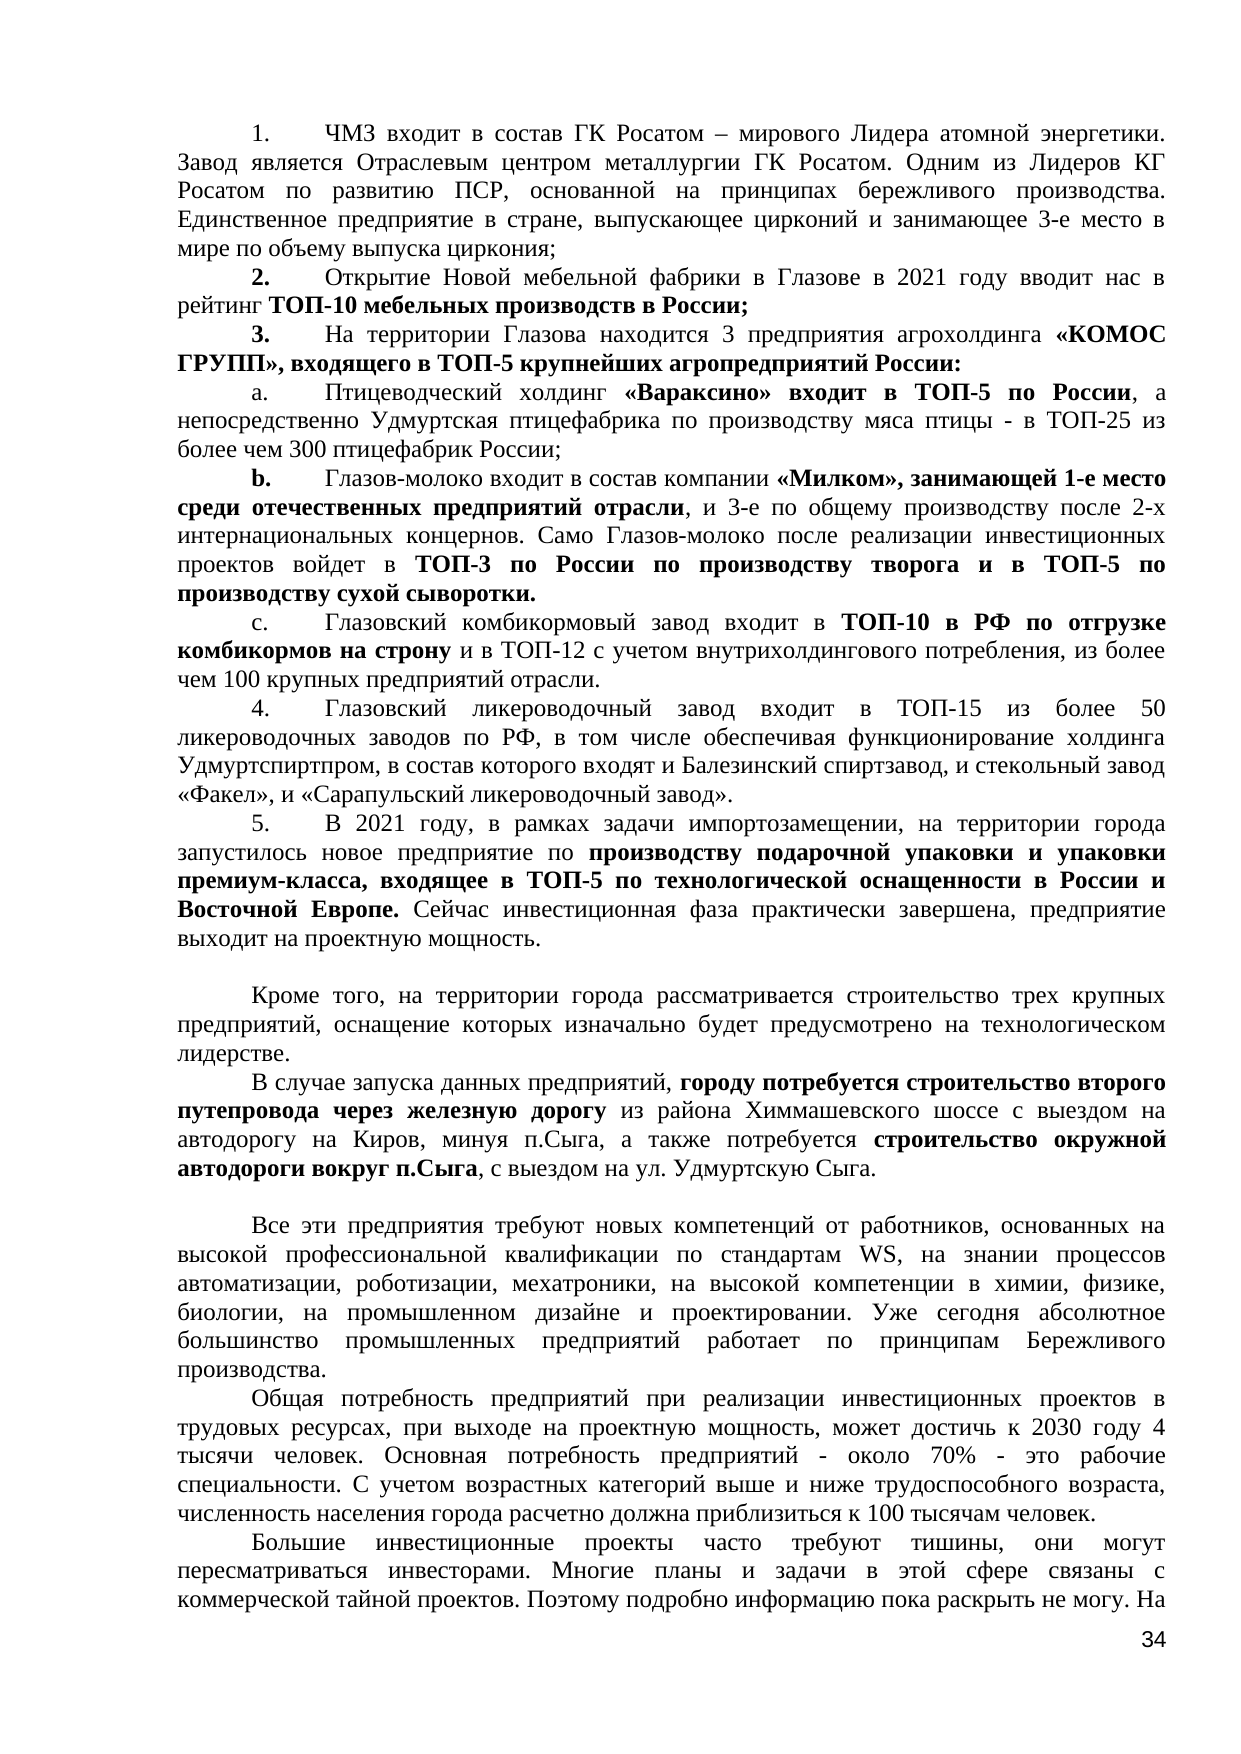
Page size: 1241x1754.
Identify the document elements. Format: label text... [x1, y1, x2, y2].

list ЧМЗ входит в состав ГК Росатом – мирового Лидера атомной энергетики. Завод является Отраслевым центром металлургии ГК Росатом. Одним из Лидеров КГ Росатом по развитию ПСР, основанной на принципах бережливого производства. Единственное предприятие в стране, выпускающее цирконий и занимающее 3-е место в мире по объему выпуска циркония; [177, 118, 1166, 262]
list Птицеводческий холдинг «Вараксино» входит в ТОП-5 по России, а непосредственно Удмуртская птицефабрика по производству мяса птицы - в ТОП-25 из более чем 300 птицефабрик России; [177, 377, 1166, 463]
text Общая потребность предприятий при реализации инвестиционных проектов в трудовых ресурсах, при выходе на проектную мощность, может достичь к 2030 году 4 тысячи человек. Основная потребность предприятий - около 70% - это рабочие специальности. С учетом возрастных категорий выше и ниже трудоспособного возраста, численность населения города расчетно должна приблизиться к 100 тысячам человек. [177, 1383, 1166, 1527]
list На территории Глазова находится 3 предприятия агрохолдинга «КОМОС ГРУПП», входящего в ТОП-5 крупнейших агропредприятий России: [177, 319, 1166, 377]
list Глазов-молоко входит в состав компании «Милком», занимающей 1-е место среди отечественных предприятий отрасли, и 3-е по общему производству после 2-х интернациональных концернов. Само Глазов-молоко после реализации инвестиционных проектов войдет в ТОП-3 по России по производству творога и в ТОП-5 по производству сухой сыворотки. [177, 463, 1166, 607]
text В случае запуска данных предприятий, городу потребуется строительство второго путепровода через железную дорогу из района Химмашевского шоссе с выездом на автодорогу на Киров, минуя п.Сыга, а также потребуется строительство окружной автодороги вокруг п.Сыга, с выездом на ул. Удмуртскую Сыга. [177, 1067, 1166, 1182]
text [177, 1527, 1166, 1613]
list Глазовский ликероводочный завод входит в ТОП-15 из более 50 ликероводочных заводов по РФ, в том числе обеспечивая функционирование холдинга Удмуртспиртпром, в состав которого входят и Балезинский спиртзавод, и стекольный завод «Факел», и «Сарапульский ликероводочный завод». [177, 693, 1166, 808]
list Глазовский комбикормовый завод входит в ТОП-10 в РФ по отгрузке комбикормов на строну и в ТОП-12 с учетом внутрихолдингового потребления, из более чем 100 крупных предприятий отрасли. [177, 607, 1166, 693]
list В 2021 году, в рамках задачи импортозамещении, на территории города запустилось новое предприятие по производству подарочной упаковки и упаковки премиум-класса, входящее в ТОП-5 по технологической оснащенности в России и Восточной Европе. Сейчас инвестиционная фаза практически завершена, предприятие выходит на проектную мощность. [177, 808, 1166, 952]
text Кроме того, на территории города рассматривается строительство трех крупных предприятий, оснащение которых изначально будет предусмотрено на технологическом лидерстве. [177, 981, 1166, 1067]
text Все эти предприятия требуют новых компетенций от работников, основанных на высокой профессиональной квалификации по стандартам WS, на знании процессов автоматизации, роботизации, мехатроники, на высокой компетенции в химии, физике, биологии, на промышленном дизайне и проектировании. Уже сегодня абсолютное большинство промышленных предприятий работает по принципам Бережливого производства. [177, 1211, 1166, 1383]
list Открытие Новой мебельной фабрики в Глазове в 2021 году вводит нас в рейтинг ТОП-10 мебельных производств в России; [177, 262, 1166, 319]
